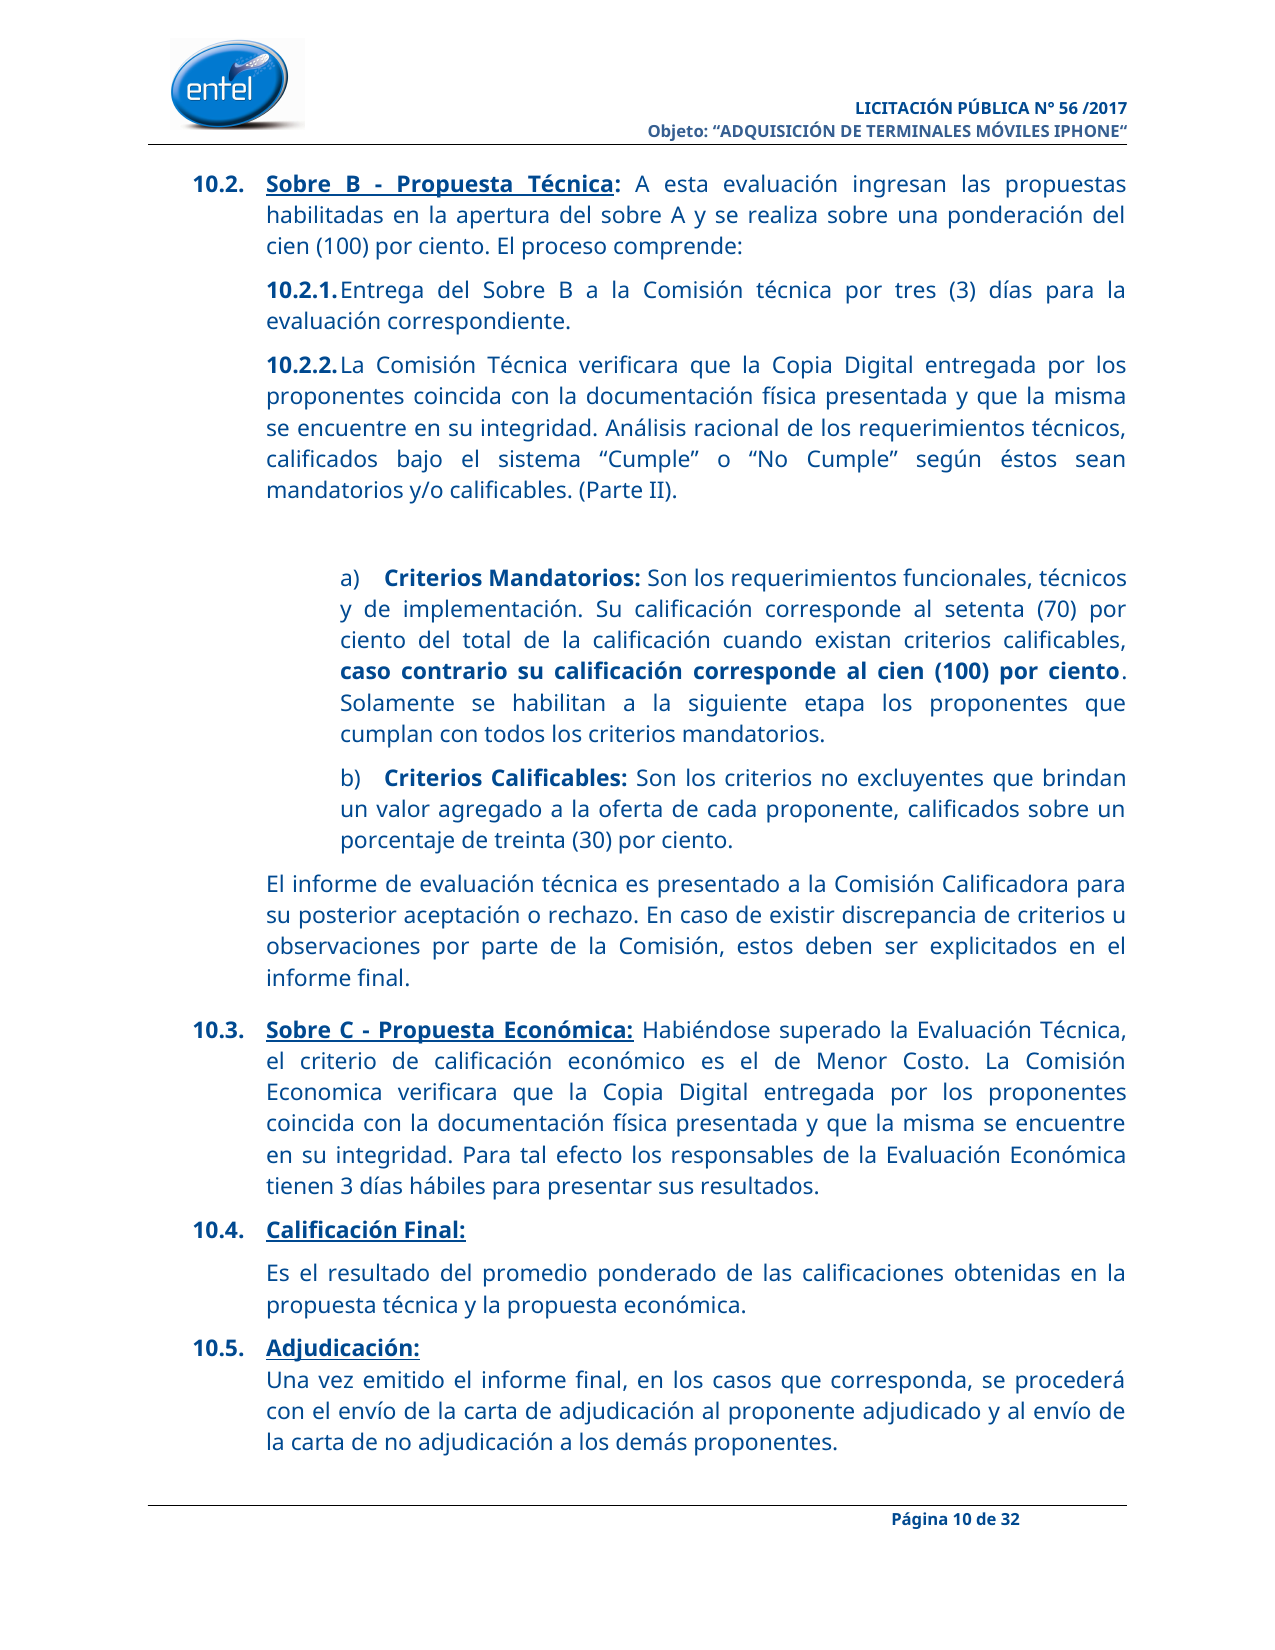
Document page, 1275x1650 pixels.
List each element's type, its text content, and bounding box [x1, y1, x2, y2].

picture [170, 38, 305, 130]
text El informe de evaluación técnica es presentado a la Comisión Calificadora para su posterior aceptación o rechazo. En caso de existir discrepancia de criterios u observaciones por parte de la Comisión, estos deben ser explicitados en el informe final. [266, 868, 1127, 993]
list Calificación Final: [192, 1214, 1127, 1245]
list Adjudicación: [192, 1332, 1127, 1364]
list Sobre C - Propuesta Económica: Habiéndose superado la Evaluación Técnica, el criterio de calificación económico es el de Menor Costo. La Comisión Economica verificara que la Copia Digital entregada por los proponentes coincida con la documentación física presentada y que la misma se encuentre en su integridad. Para tal efecto los responsables de la Evaluación Económica tienen 3 días hábiles para presentar sus resultados. [192, 1014, 1127, 1201]
text Una vez emitido el informe final, en los casos que corresponda, se procederá con el envío de la carta de adjudicación al proponente adjudicado y al envío de la carta de no adjudicación a los demás proponentes. [266, 1364, 1127, 1457]
list Criterios Calificables: Son los criterios no excluyentes que brindan un valor agregado a la oferta de cada proponente, calificados sobre un porcentaje de treinta (30) por ciento. [340, 762, 1127, 855]
list Criterios Mandatorios: Son los requerimientos funcionales, técnicos y de implementación. Su calificación corresponde al setenta (70) por ciento del total de la calificación cuando existan criterios calificables, caso contrario su calificación corresponde al cien (100) por ciento. Solamente se habilitan a la siguiente etapa los proponentes que cumplan con todos los criterios mandatorios. [340, 562, 1127, 749]
text Es el resultado del promedio ponderado de las calificaciones obtenidas en la propuesta técnica y la propuesta económica. [266, 1257, 1127, 1320]
list Entrega del Sobre B a la Comisión técnica por tres (3) días para la evaluación correspondiente. [266, 274, 1127, 337]
list Sobre B - Propuesta Técnica: A esta evaluación ingresan las propuestas habilitadas en la apertura del sobre A y se realiza sobre una ponderación del cien (100) por ciento. El proceso comprende: [192, 168, 1127, 262]
list La Comisión Técnica verificara que la Copia Digital entregada por los proponentes coincida con la documentación física presentada y que la misma se encuentre en su integridad. Análisis racional de los requerimientos técnicos, calificados bajo el sistema “Cumple” o “No Cumple” según éstos sean mandatorios y/o calificables. (Parte II). [266, 349, 1127, 505]
